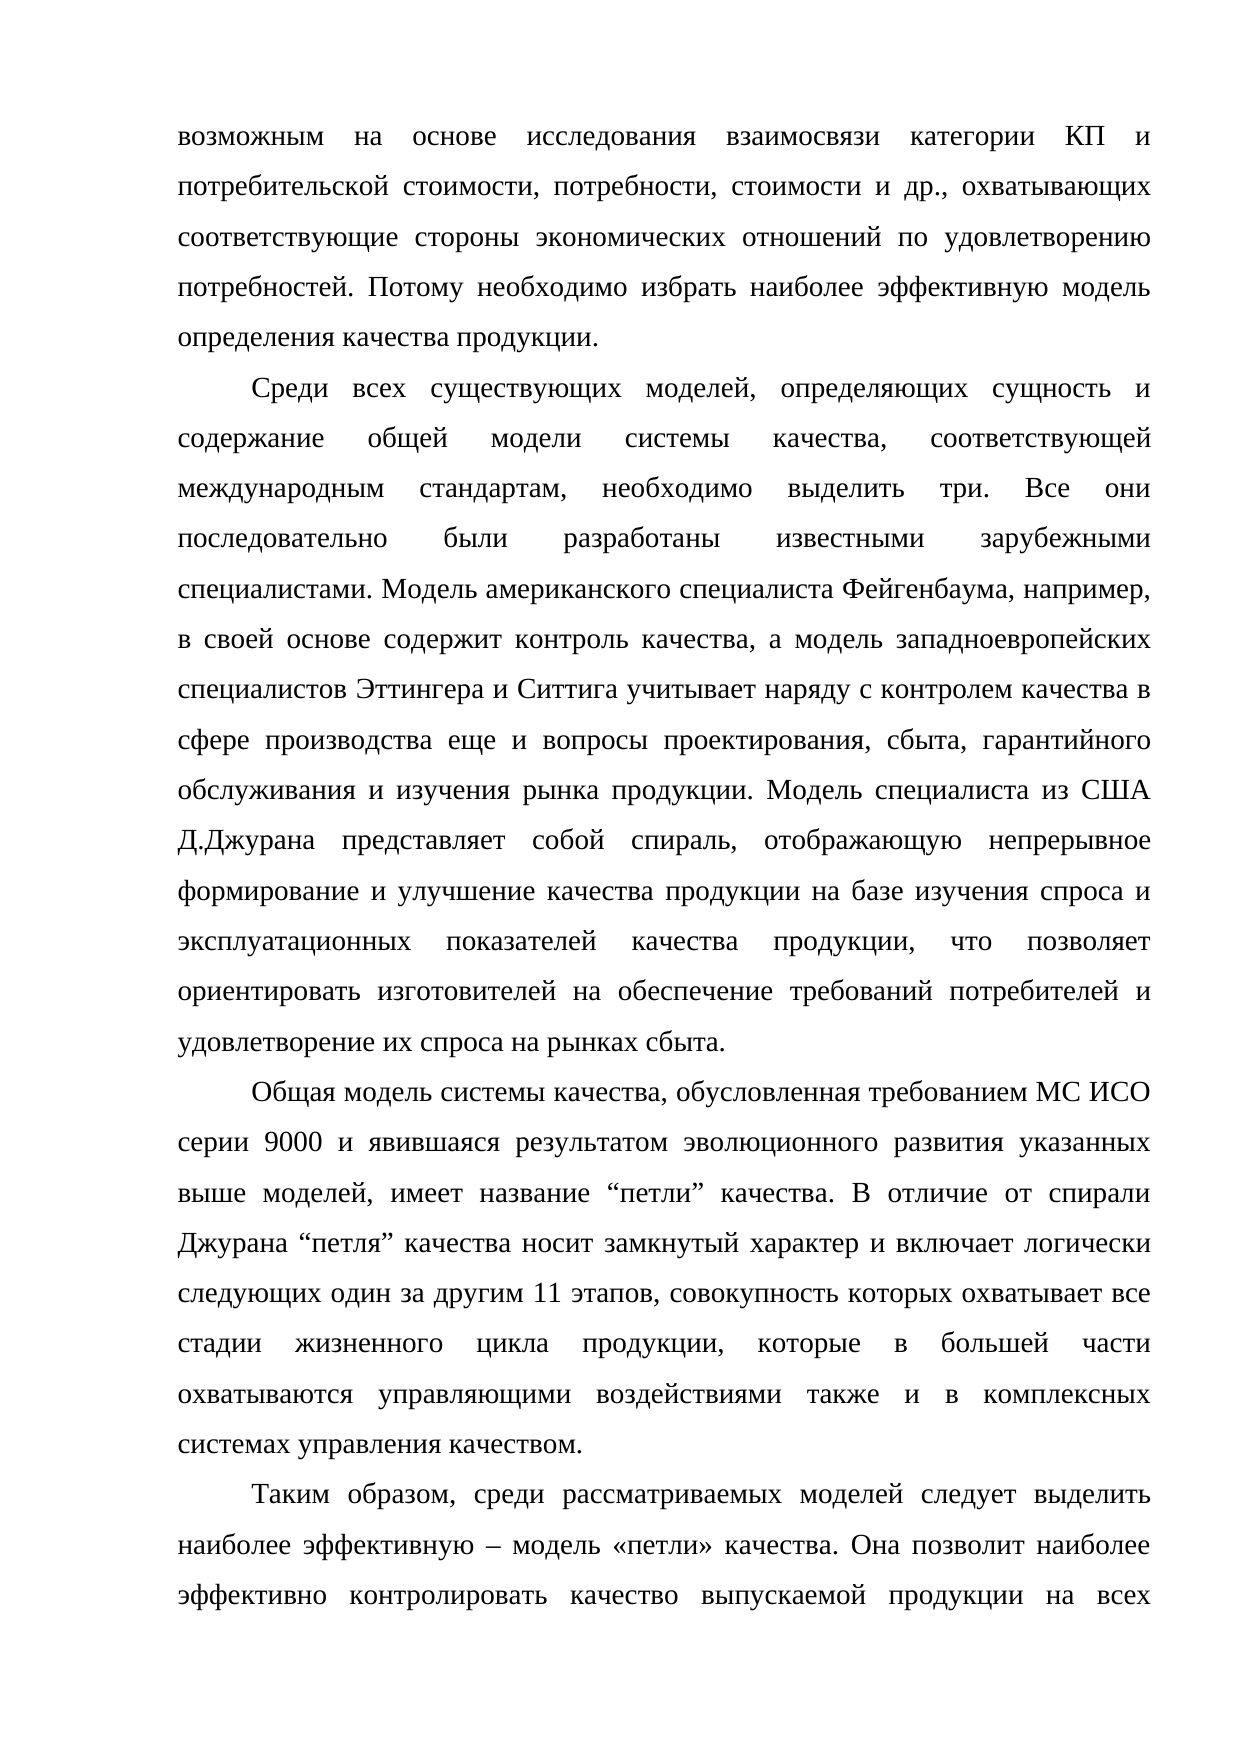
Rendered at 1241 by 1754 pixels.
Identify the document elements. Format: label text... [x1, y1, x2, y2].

text Общая модель системы качества, обусловленная требованием МС ИСО серии 9000 и явившаяся результатом эволюционного развития указанных выше моделей, имеет название “петли” качества. В отличие от спирали Джурана “петля” качества носит замкнутый характер и включает логически следующих один за другим 11 этапов, совокупность которых охватывает все стадии жизненного цикла продукции, которые в большей части охватываются управляющими воздействиями также и в комплексных системах управления качеством. [177, 1074, 1152, 1460]
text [177, 118, 1152, 353]
text Среди всех существующих моделей, определяющих сущность и содержание общей модели системы качества, соответствующей международным стандартам, необходимо выделить три. Все они последовательно были разработаны известными зарубежными специалистами. Модель американского специалиста Фейгенбаума, например, в своей основе содержит контроль качества, а модель западноевропейских специалистов Эттингера и Ситтига учитывает наряду с контролем качества в сфере производства еще и вопросы проектирования, сбыта, гарантийного обслуживания и изучения рынка продукции. Модель специалиста из США Д.Джурана представляет собой спираль, отображающую непрерывное формирование и улучшение качества продукции на базе изучения спроса и эксплуатационных показателей качества продукции, что позволяет ориентировать изготовителей на обеспечение требований потребителей и удовлетворение их спроса на рынках сбыта. [177, 370, 1152, 1057]
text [177, 1477, 1152, 1611]
